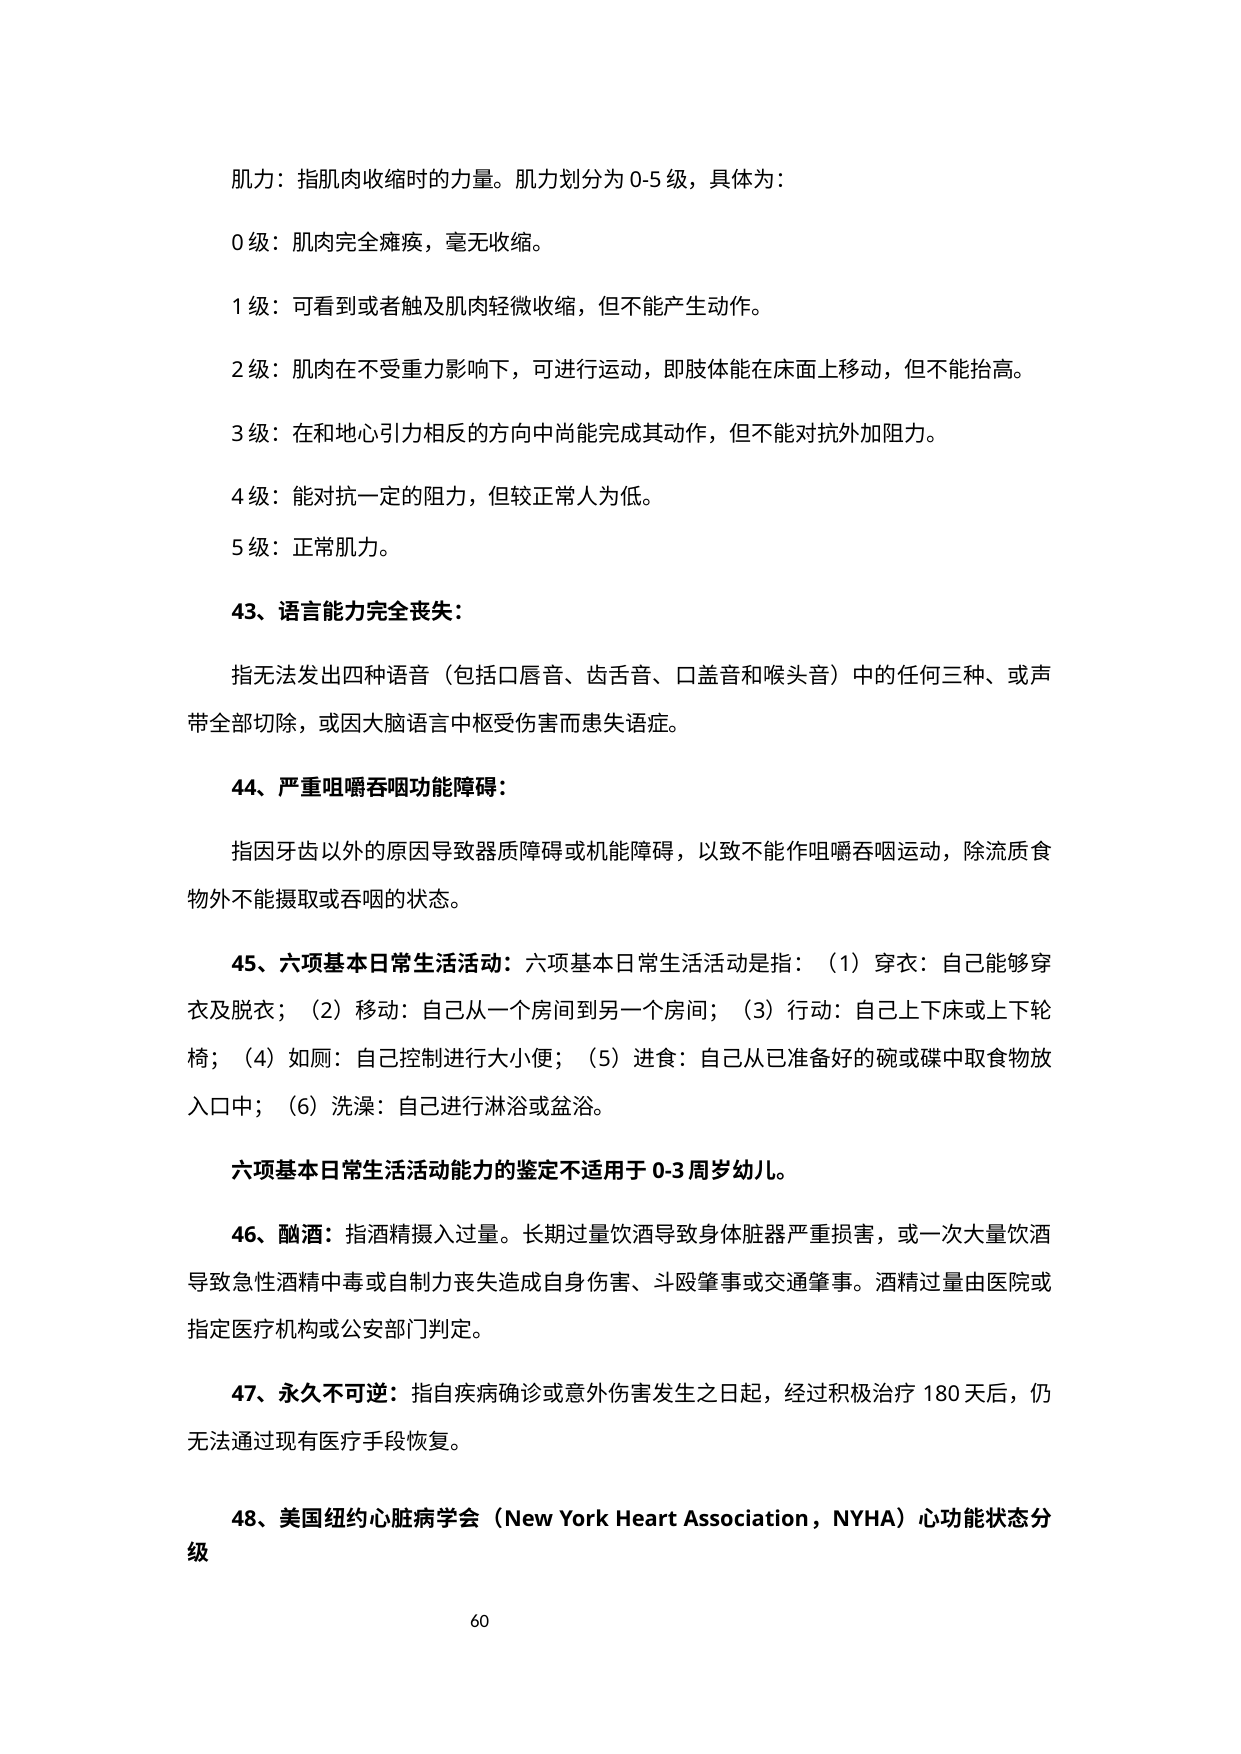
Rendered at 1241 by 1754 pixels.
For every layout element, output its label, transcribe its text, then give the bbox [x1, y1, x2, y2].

text 指因牙齿以外的原因导致器质障碍或机能障碍，以致不能作咀嚼吞咽运动，除流质食物外不能摄取或吞咽的状态。 [187, 834, 1053, 913]
text 指无法发出四种语音（包括口唇音、齿舌音、口盖音和喉头音）中的任何三种、或声带全部切除，或因大脑语言中枢受伤害而患失语症。 [187, 658, 1053, 737]
list 4级：能对抗一定的阻力，但较正常人为低。 [187, 479, 1053, 511]
text 43、语言能力完全丧失： [187, 594, 1053, 626]
text 47、永久不可逆：指自疾病确诊或意外伤害发生之日起，经过积极治疗 180天后，仍无法通过现有医疗手段恢复。 [187, 1376, 1053, 1456]
list 3级：在和地心引力相反的方向中尚能完成其动作，但不能对抗外加阻力。 [187, 416, 1053, 447]
list 2级：肌肉在不受重力影响下，可进行运动，即肢体能在床面上移动，但不能抬高。 [187, 352, 1053, 384]
text 5级：正常肌力。 [187, 530, 1053, 561]
list 肌力：指肌肉收缩时的力量。肌力划分为0-5级，具体为： [187, 162, 1053, 194]
text 六项基本日常生活活动能力的鉴定不适用于 0-3周岁幼儿。 [187, 1153, 1053, 1185]
list 1级：可看到或者触及肌肉轻微收缩，但不能产生动作。 [187, 289, 1053, 321]
list 0级：肌肉完全瘫痪，毫无收缩。 [187, 225, 1053, 257]
text 44、严重咀嚼吞咽功能障碍： [187, 770, 1053, 802]
text 46、酗酒：指酒精摄入过量。长期过量饮酒导致身体脏器严重损害，或一次大量饮酒导致急性酒精中毒或自制力丧失造成自身伤害、斗殴肇事或交通肇事。酒精过量由医院或指定医疗机构或公安部门判定。 [187, 1217, 1053, 1344]
text 45、六项基本日常生活活动：六项基本日常生活活动是指：（1）穿衣：自己能够穿衣及脱衣；（2）移动：自己从一个房间到另一个房间；（3）行动：自己上下床或上下轮椅；（4）如厕：自己控制进行大小便；（5）进食：自己从已准备好的碗或碟中取食物放入口中；（6）洗澡：自己进行淋浴或盆浴。 [187, 946, 1053, 1120]
text 48、美国纽约心脏病学会（New York Heart Association，NYHA）心功能状态分级 [187, 1501, 1053, 1567]
